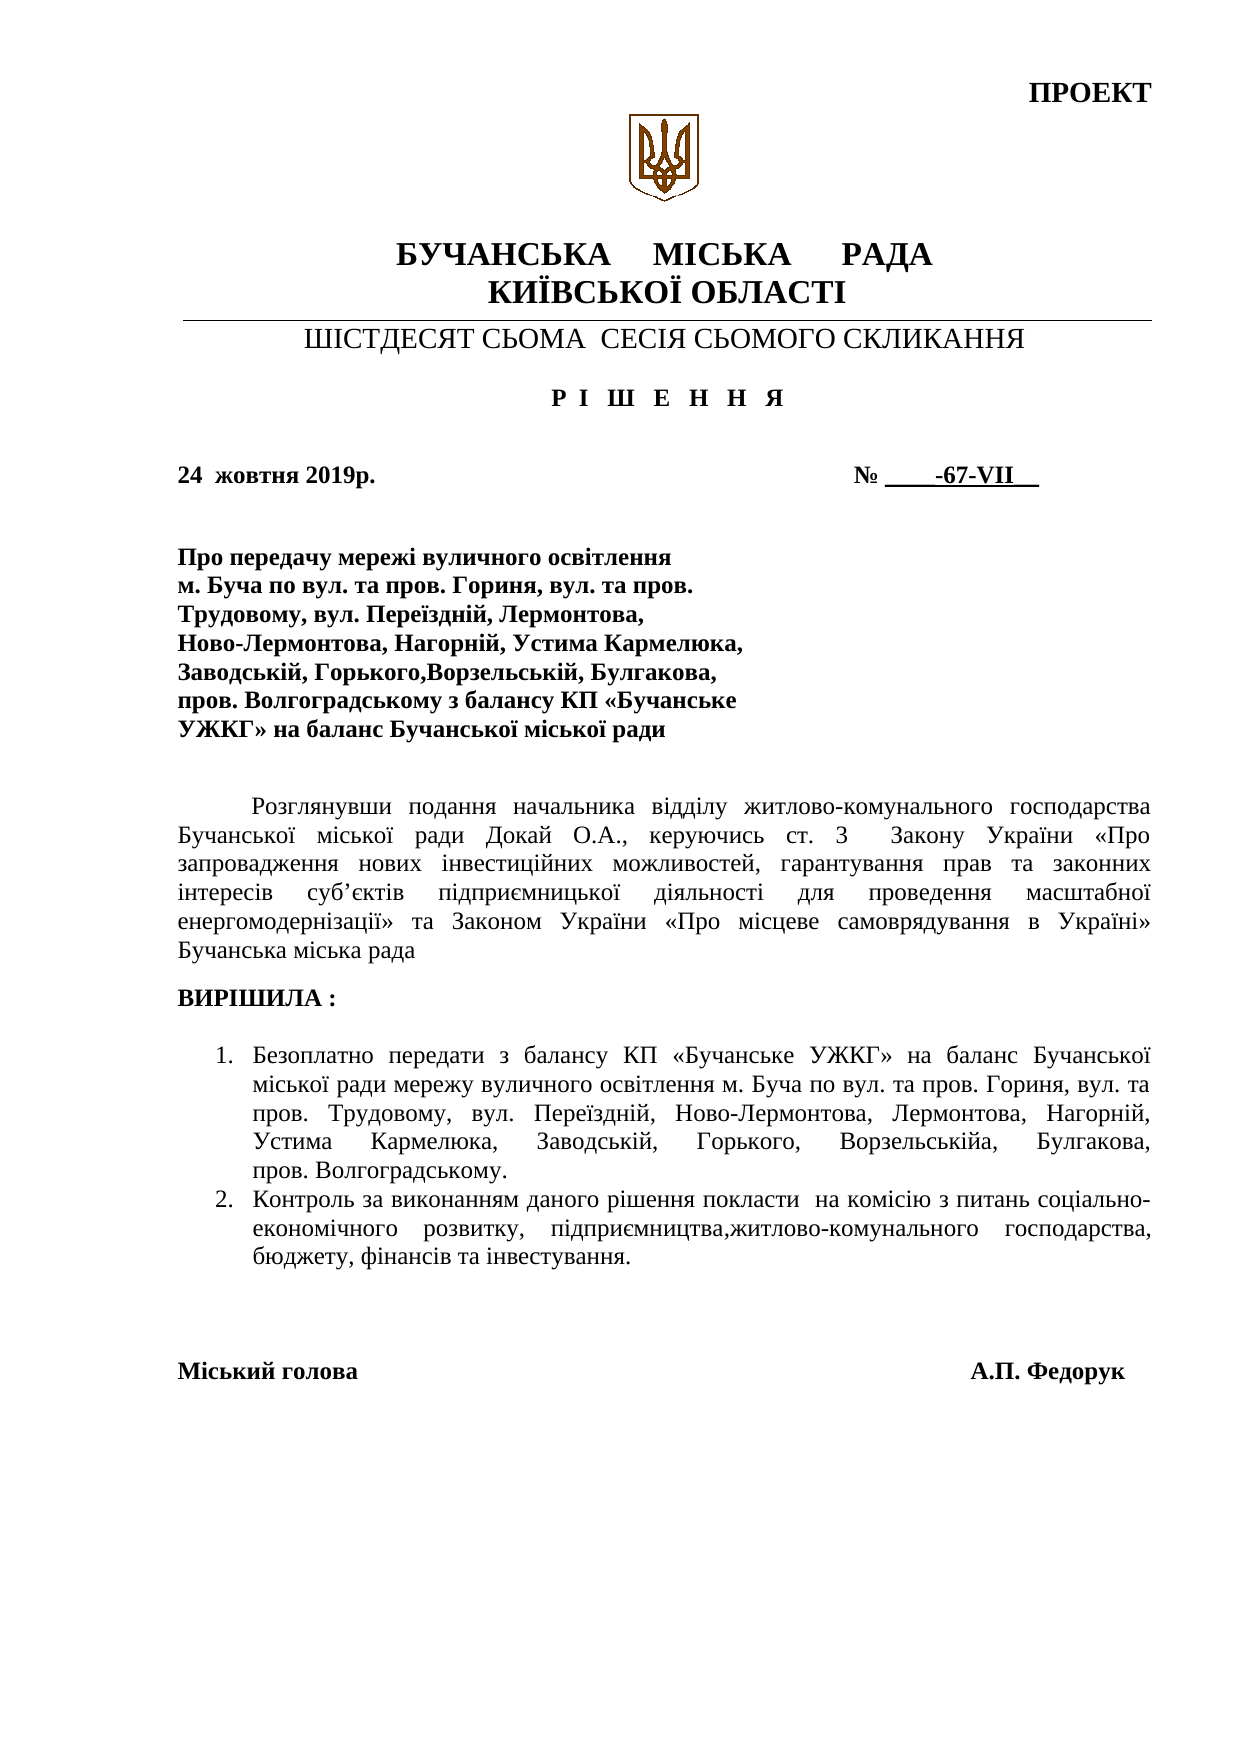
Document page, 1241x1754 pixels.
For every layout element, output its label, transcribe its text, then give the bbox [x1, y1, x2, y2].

text Про передачу мережі вуличного освітлення [177, 542, 1152, 571]
subtitle ПРОЕКТ [177, 75, 1152, 108]
list Безоплатно передати з балансу КП «Бучанське УЖКГ» на баланс Бучанської міської ради мережу вуличного освітлення м. Буча по вул. та пров. Гориня, вул. та пров. Трудовому, вул. Переїздній, Ново-Лермонтова, Лермонтова, Нагорній, Устима Кармелюка, Заводській, Горького, Ворзельськійа, Булгакова, пров. Волгоградському. [215, 1040, 1152, 1184]
subtitle ВИРІШИЛА : [177, 983, 1152, 1011]
subtitle КИЇВСЬКОЇ ОБЛАСТІ [183, 272, 1152, 311]
text пров. Волгоградському з балансу КП «Бучанське [177, 686, 1152, 714]
subtitle Р І Ш Е Н Н Я [183, 383, 1152, 412]
picture [622, 108, 707, 206]
subtitle Міський голова А.П. Федорук [177, 1356, 1152, 1443]
text Заводській, Горького,Ворзельській, Булгакова, [177, 657, 1152, 686]
text м. Буча по вул. та пров. Гориня, вул. та пров. [177, 571, 1152, 599]
list Контроль за виконанням даного рішення покласти на комісію з питань соціально-економічного розвитку, підприємництва,житлово-комунального господарства, бюджету, фінансів та інвестування. [215, 1184, 1152, 1270]
subtitle БУЧАНСЬКА МІСЬКА РАДА [177, 234, 1152, 272]
subtitle Розглянувши подання начальника відділу житлово-комунального господарства Бучанської міської ради Докай О.А., керуючись ст. 3 Закону України «Про запровадження нових інвестиційних можливостей, гарантування прав та законних інтересів суб’єктів підприємницької діяльності для проведення масштабної енергомодернізації» та Законом України «Про місцеве самоврядування в Україні» Бучанська міська рада [177, 791, 1152, 963]
text Ново-Лермонтова, Нагорній, Устима Кармелюка, [177, 628, 1152, 657]
subtitle 24 жовтня 2019р. № ____-67-VII__ [177, 460, 1152, 489]
text ШІСТДЕСЯТ СЬОМА СЕСІЯ СЬОМОГО СКЛИКАННЯ [177, 321, 1152, 355]
text Трудовому, вул. Переїздній, Лермонтова, [177, 599, 1152, 628]
text УЖКГ» на баланс Бучанської міської ради [177, 714, 1152, 743]
